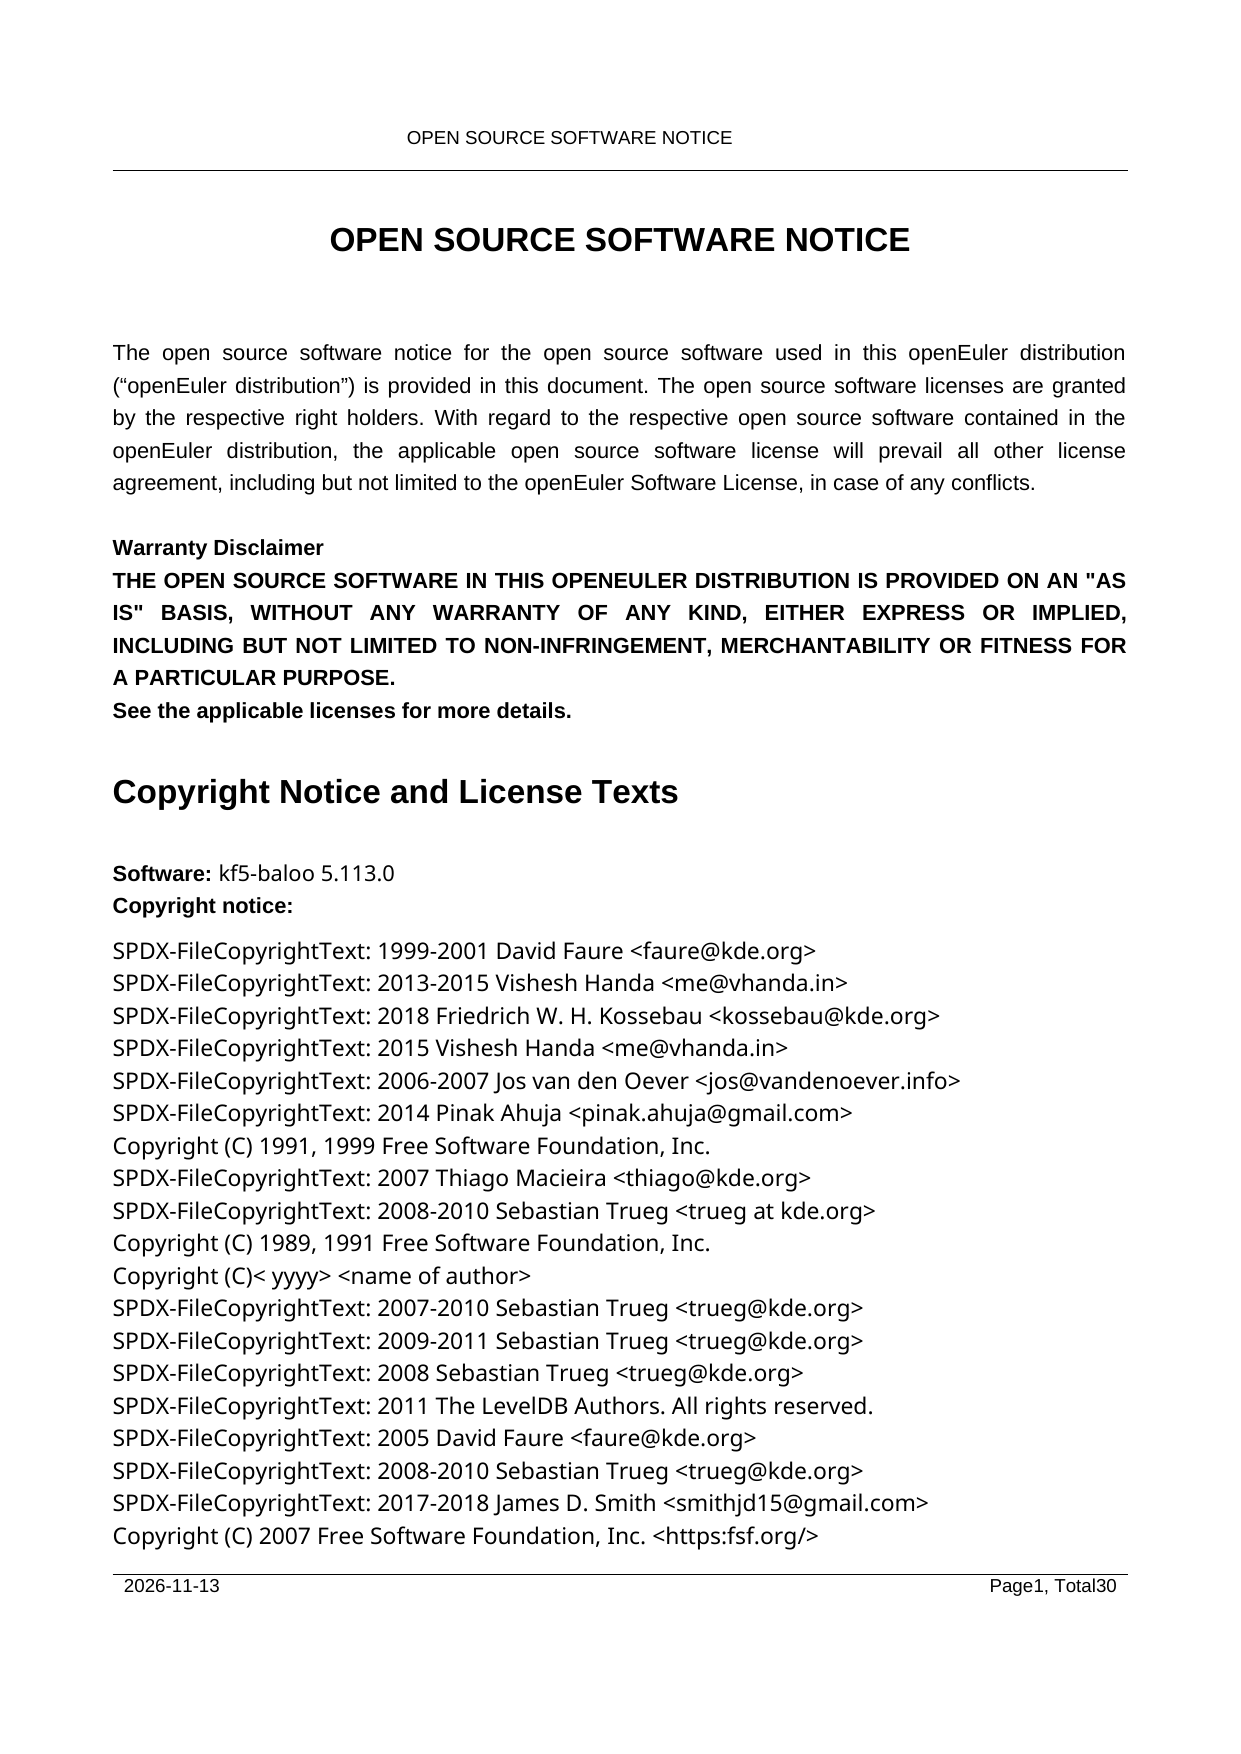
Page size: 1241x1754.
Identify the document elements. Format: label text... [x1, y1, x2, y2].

text The open source software notice for the open source software used in this openEuler distribution (“openEuler distribution”) is provided in this document. The open source software licenses are granted by the respective right holders. With regard to the respective open source software contained in the openEuler distribution, the applicable open source software license will prevail all other license agreement, including but not limited to the openEuler Software License, in case of any conflicts. [112, 336, 1128, 499]
text OPEN SOURCE SOFTWARE NOTICE [112, 206, 1128, 271]
title Software: kf5-baloo 5.113.0 [112, 856, 1128, 889]
text Copyright notice: [112, 889, 1128, 921]
text Warranty Disclaimer [112, 531, 1128, 564]
text THE OPEN SOURCE SOFTWARE IN THIS OPENEULER DISTRIBUTION IS PROVIDED ON AN "AS IS" BASIS, WITHOUT ANY WARRANTY OF ANY KIND, EITHER EXPRESS OR IMPLIED, INCLUDING BUT NOT LIMITED TO NON-INFRINGEMENT, MERCHANTABILITY OR FITNESS FOR A PARTICULAR PURPOSE. See the applicable licenses for more details. [112, 564, 1128, 726]
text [112, 934, 1128, 1551]
text Copyright Notice and License Texts [112, 759, 1128, 824]
